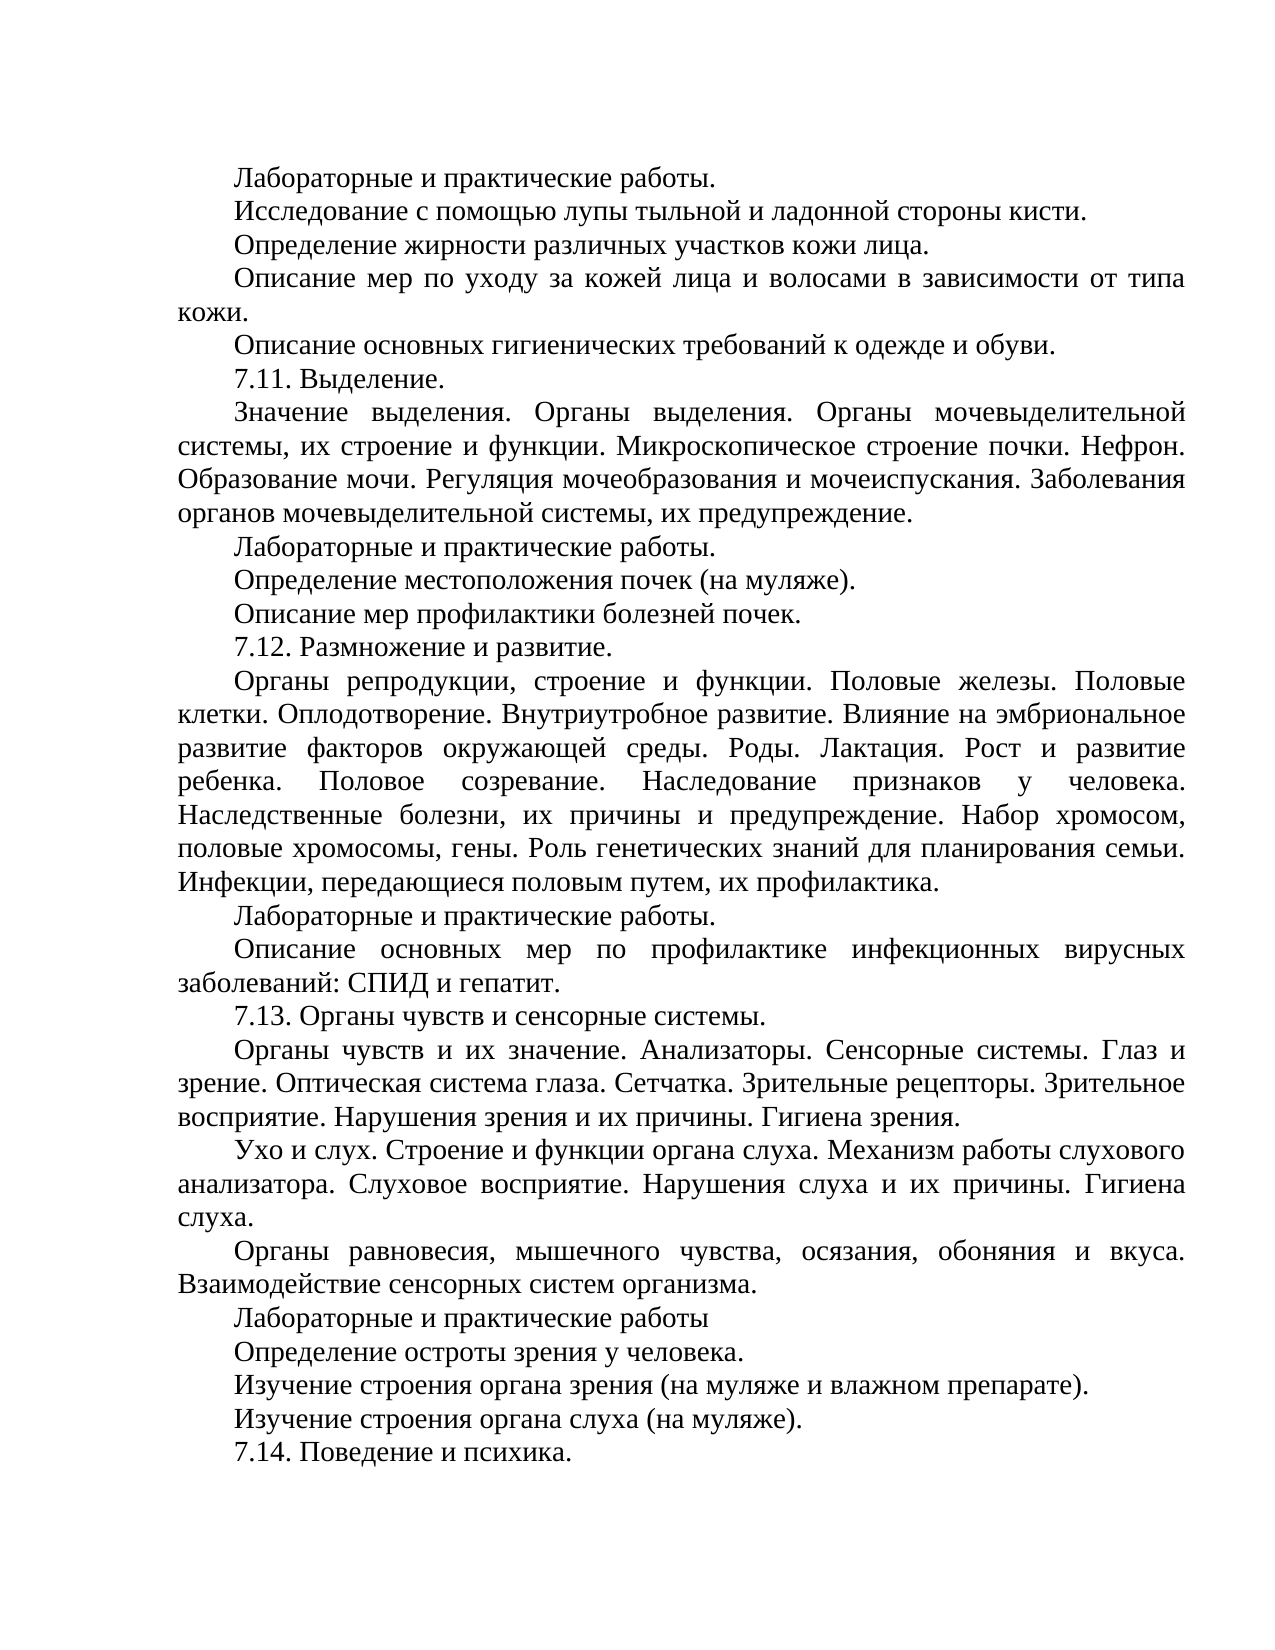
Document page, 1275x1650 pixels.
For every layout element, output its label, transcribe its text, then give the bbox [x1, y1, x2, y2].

text Определение остроты зрения у человека. [177, 1334, 1186, 1367]
text Определение местоположения почек (на муляже). [177, 562, 1186, 596]
text Значение выделения. Органы выделения. Органы мочевыделительной системы, их строение и функции. Микроскопическое строение почки. Нефрон. Образование мочи. Регуляция мочеобразования и мочеиспускания. Заболевания органов мочевыделительной системы, их предупреждение. [177, 394, 1186, 529]
text Описание мер профилактики болезней почек. [177, 596, 1186, 629]
text 7.13. Органы чувств и сенсорные системы. [177, 998, 1186, 1032]
text Лабораторные и практические работы. [177, 898, 1186, 931]
text Описание основных мер по профилактике инфекционных вирусных заболеваний: СПИД и гепатит. [177, 931, 1186, 998]
text Определение жирности различных участков кожи лица. [177, 227, 1186, 260]
text Лабораторные и практические работы. [177, 160, 1186, 193]
text Лабораторные и практические работы. [177, 529, 1186, 562]
text Органы чувств и их значение. Анализаторы. Сенсорные системы. Глаз и зрение. Оптическая система глаза. Сетчатка. Зрительные рецепторы. Зрительное восприятие. Нарушения зрения и их причины. Гигиена зрения. [177, 1032, 1186, 1132]
text Изучение строения органа зрения (на муляже и влажном препарате). [177, 1367, 1186, 1401]
text Лабораторные и практические работы [177, 1300, 1186, 1334]
text Органы репродукции, строение и функции. Половые железы. Половые клетки. Оплодотворение. Внутриутробное развитие. Влияние на эмбриональное развитие факторов окружающей среды. Роды. Лактация. Рост и развитие ребенка. Половое созревание. Наследование признаков у человека. Наследственные болезни, их причины и предупреждение. Набор хромосом, половые хромосомы, гены. Роль генетических знаний для планирования семьи. Инфекции, передающиеся половым путем, их профилактика. [177, 663, 1186, 898]
text Изучение строения органа слуха (на муляже). [177, 1401, 1186, 1434]
text Органы равновесия, мышечного чувства, осязания, обоняния и вкуса. Взаимодействие сенсорных систем организма. [177, 1233, 1186, 1300]
text Ухо и слух. Строение и функции органа слуха. Механизм работы слухового анализатора. Слуховое восприятие. Нарушения слуха и их причины. Гигиена слуха. [177, 1132, 1186, 1233]
text 7.12. Размножение и развитие. [177, 629, 1186, 663]
text 7.11. Выделение. [177, 361, 1186, 394]
text Исследование с помощью лупы тыльной и ладонной стороны кисти. [177, 193, 1186, 227]
text Описание основных гигиенических требований к одежде и обуви. [177, 327, 1186, 361]
text Описание мер по уходу за кожей лица и волосами в зависимости от типа кожи. [177, 260, 1186, 327]
text 7.14. Поведение и психика. [177, 1434, 1186, 1468]
